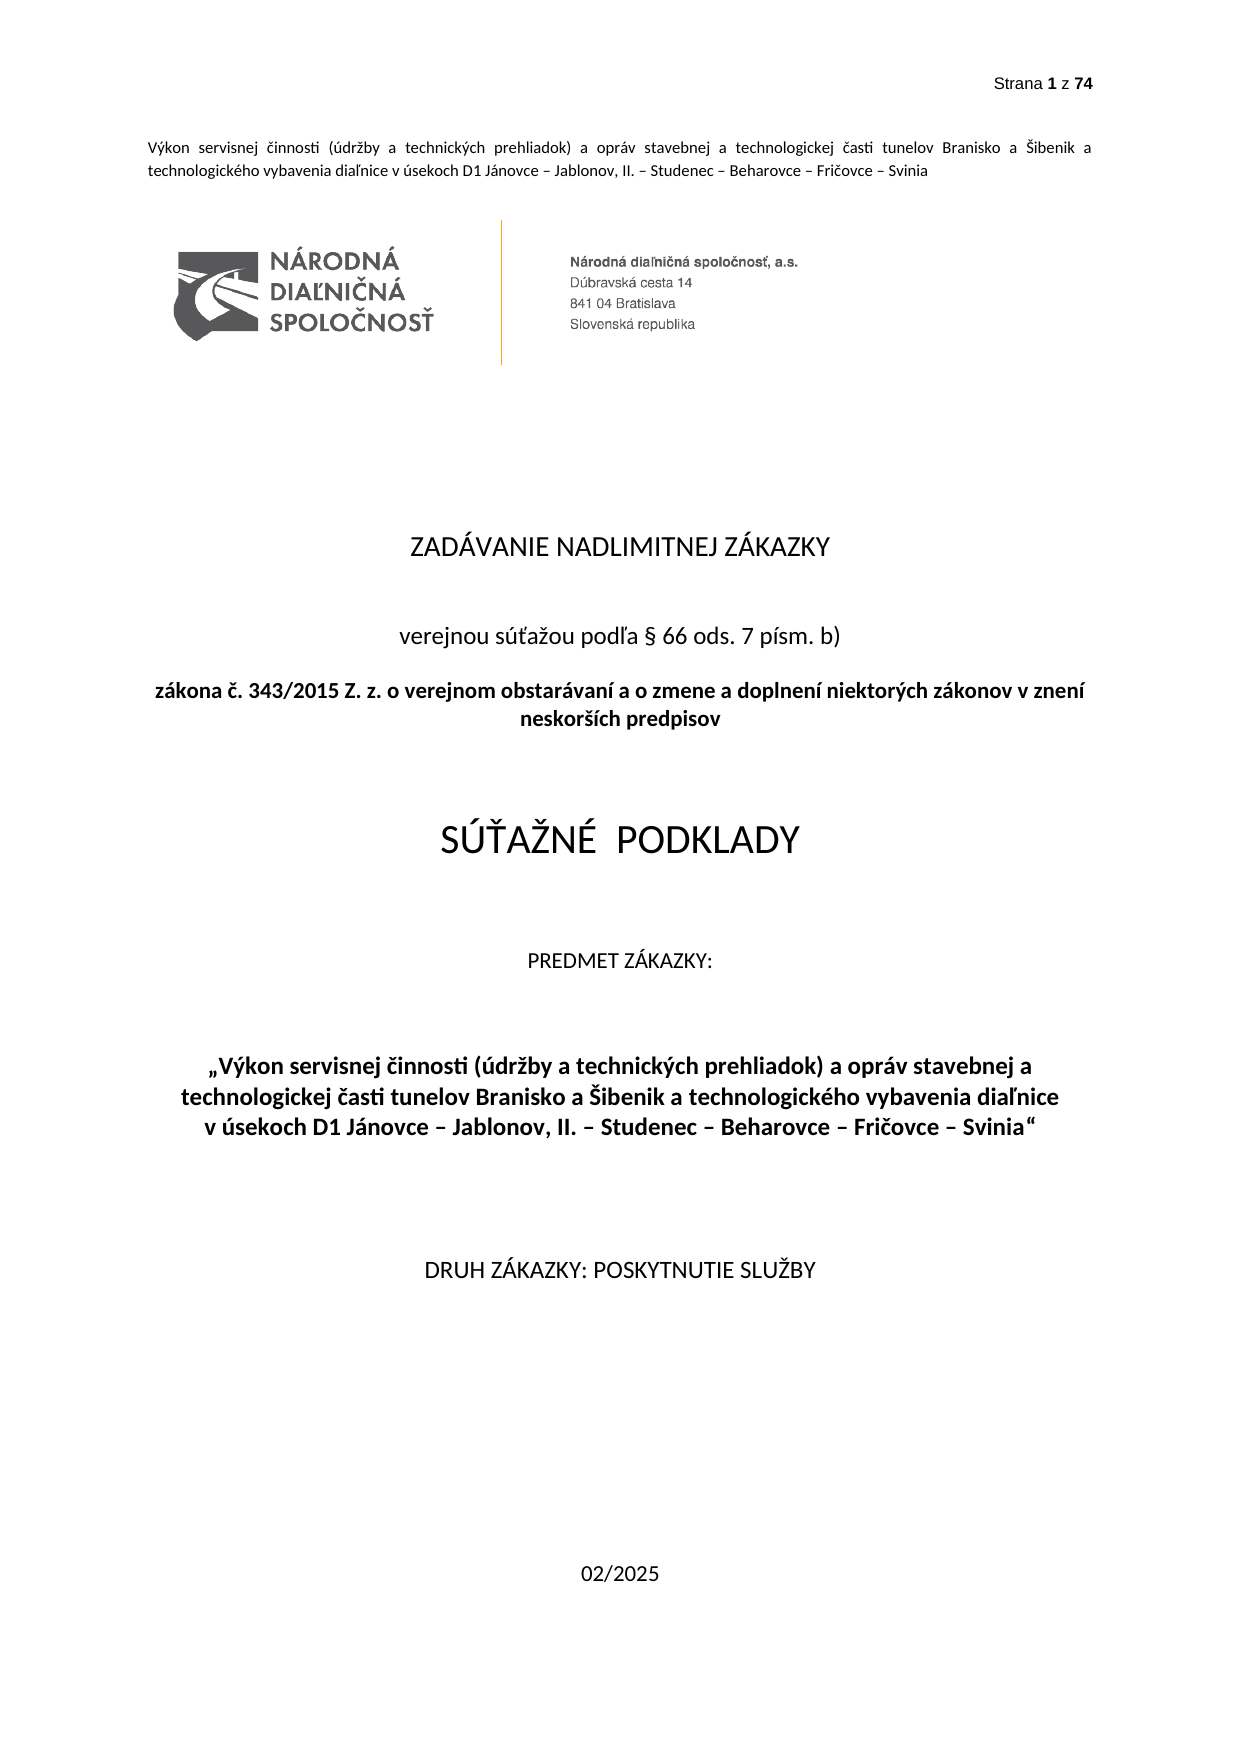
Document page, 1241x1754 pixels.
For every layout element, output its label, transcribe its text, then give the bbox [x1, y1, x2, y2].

picture [43, 129, 1241, 378]
text zákona č. 343/2015 Z. z. o verejnom obstarávaní a o zmene a doplnení niektorých zákonov v znení neskorších predpisov [148, 676, 1092, 732]
text „Výkon servisnej činnosti (údržby a technických prehliadok) a opráv stavebnej a technologickej časti tunelov Branisko a Šibenik a technologického vybavenia diaľnice v úsekoch D1 Jánovce – Jablonov, II. – Studenec – Beharovce – Fričovce – Svinia“ [148, 1050, 1092, 1142]
text verejnou súťažou podľa § 66 ods. 7 písm. b) [148, 620, 1092, 651]
text 02/2025 [148, 1559, 1092, 1587]
text SÚŤAŽNÉ PODKLADY [148, 813, 1092, 864]
text ZADÁVANIE NADLIMITNEJ ZÁKAZKY [148, 528, 1092, 564]
text DRUH ZÁKAZKY: POSKYTNUTIE SLUŽBY [148, 1254, 1092, 1284]
text PREDMET ZÁKAZKY: [148, 946, 1092, 974]
